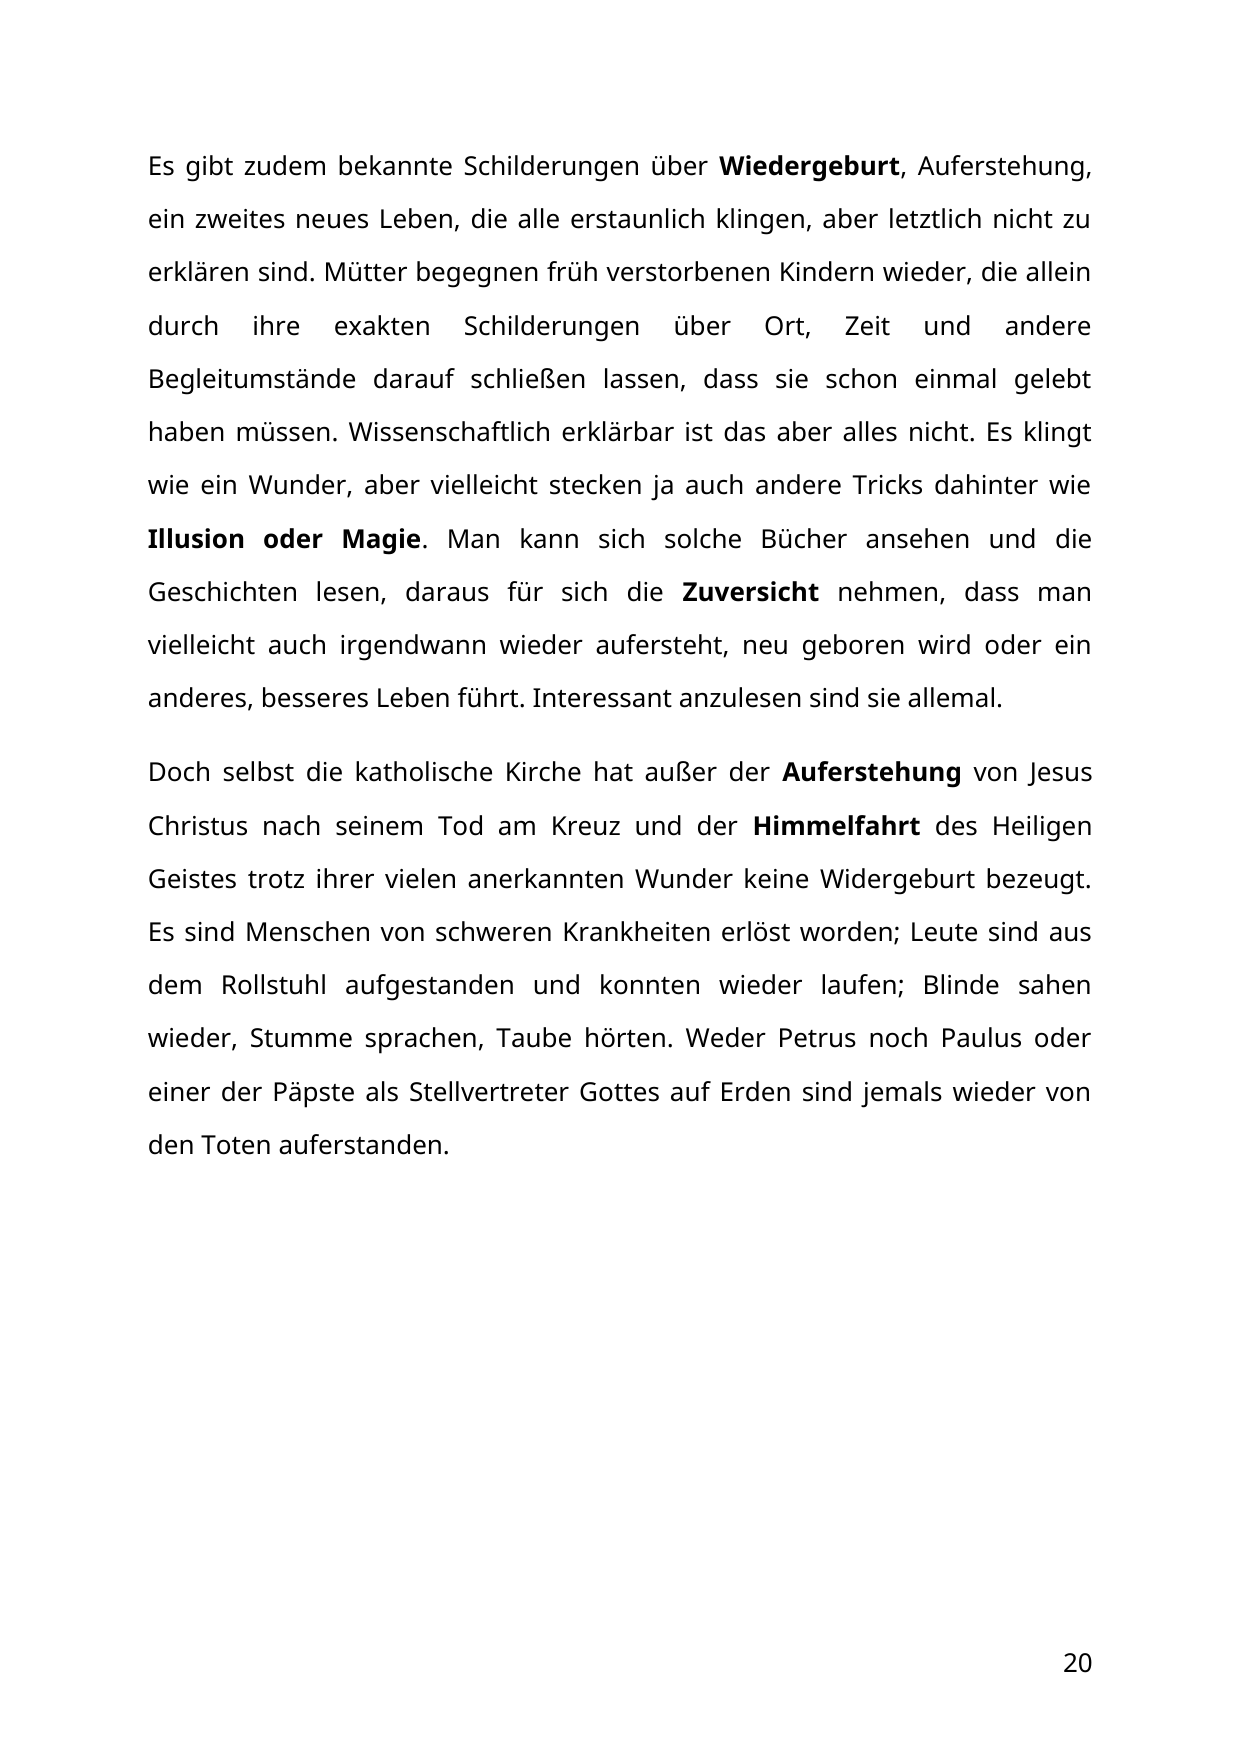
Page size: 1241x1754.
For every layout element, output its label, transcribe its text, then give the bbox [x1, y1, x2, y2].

text Es gibt zudem bekannte Schilderungen über Wiedergeburt, Auferstehung, ein zweites neues Leben, die alle erstaunlich klingen, aber letztlich nicht zu erklären sind. Mütter begegnen früh verstorbenen Kindern wieder, die allein durch ihre exakten Schilderungen über Ort, Zeit und andere Begleitumstände darauf schließen lassen, dass sie schon einmal gelebt haben müssen. Wissenschaftlich erklärbar ist das aber alles nicht. Es klingt wie ein Wunder, aber vielleicht stecken ja auch andere Tricks dahinter wie Illusion oder Magie. Man kann sich solche Bücher ansehen und die Geschichten lesen, daraus für sich die Zuversicht nehmen, dass man vielleicht auch irgendwann wieder aufersteht, neu geboren wird oder ein anderes, besseres Leben führt. Interessant anzulesen sind sie allemal. [148, 148, 1093, 715]
text Doch selbst die katholische Kirche hat außer der Auferstehung von Jesus Christus nach seinem Tod am Kreuz und der Himmelfahrt des Heiligen Geistes trotz ihrer vielen anerkannten Wunder keine Widergeburt bezeugt. Es sind Menschen von schweren Krankheiten erlöst worden; Leute sind aus dem Rollstuhl aufgestanden und konnten wieder laufen; Blinde sahen wieder, Stumme sprachen, Taube hörten. Weder Petrus noch Paulus oder einer der Päpste als Stellvertreter Gottes auf Erden sind jemals wieder von den Toten auferstanden. [148, 754, 1093, 1162]
